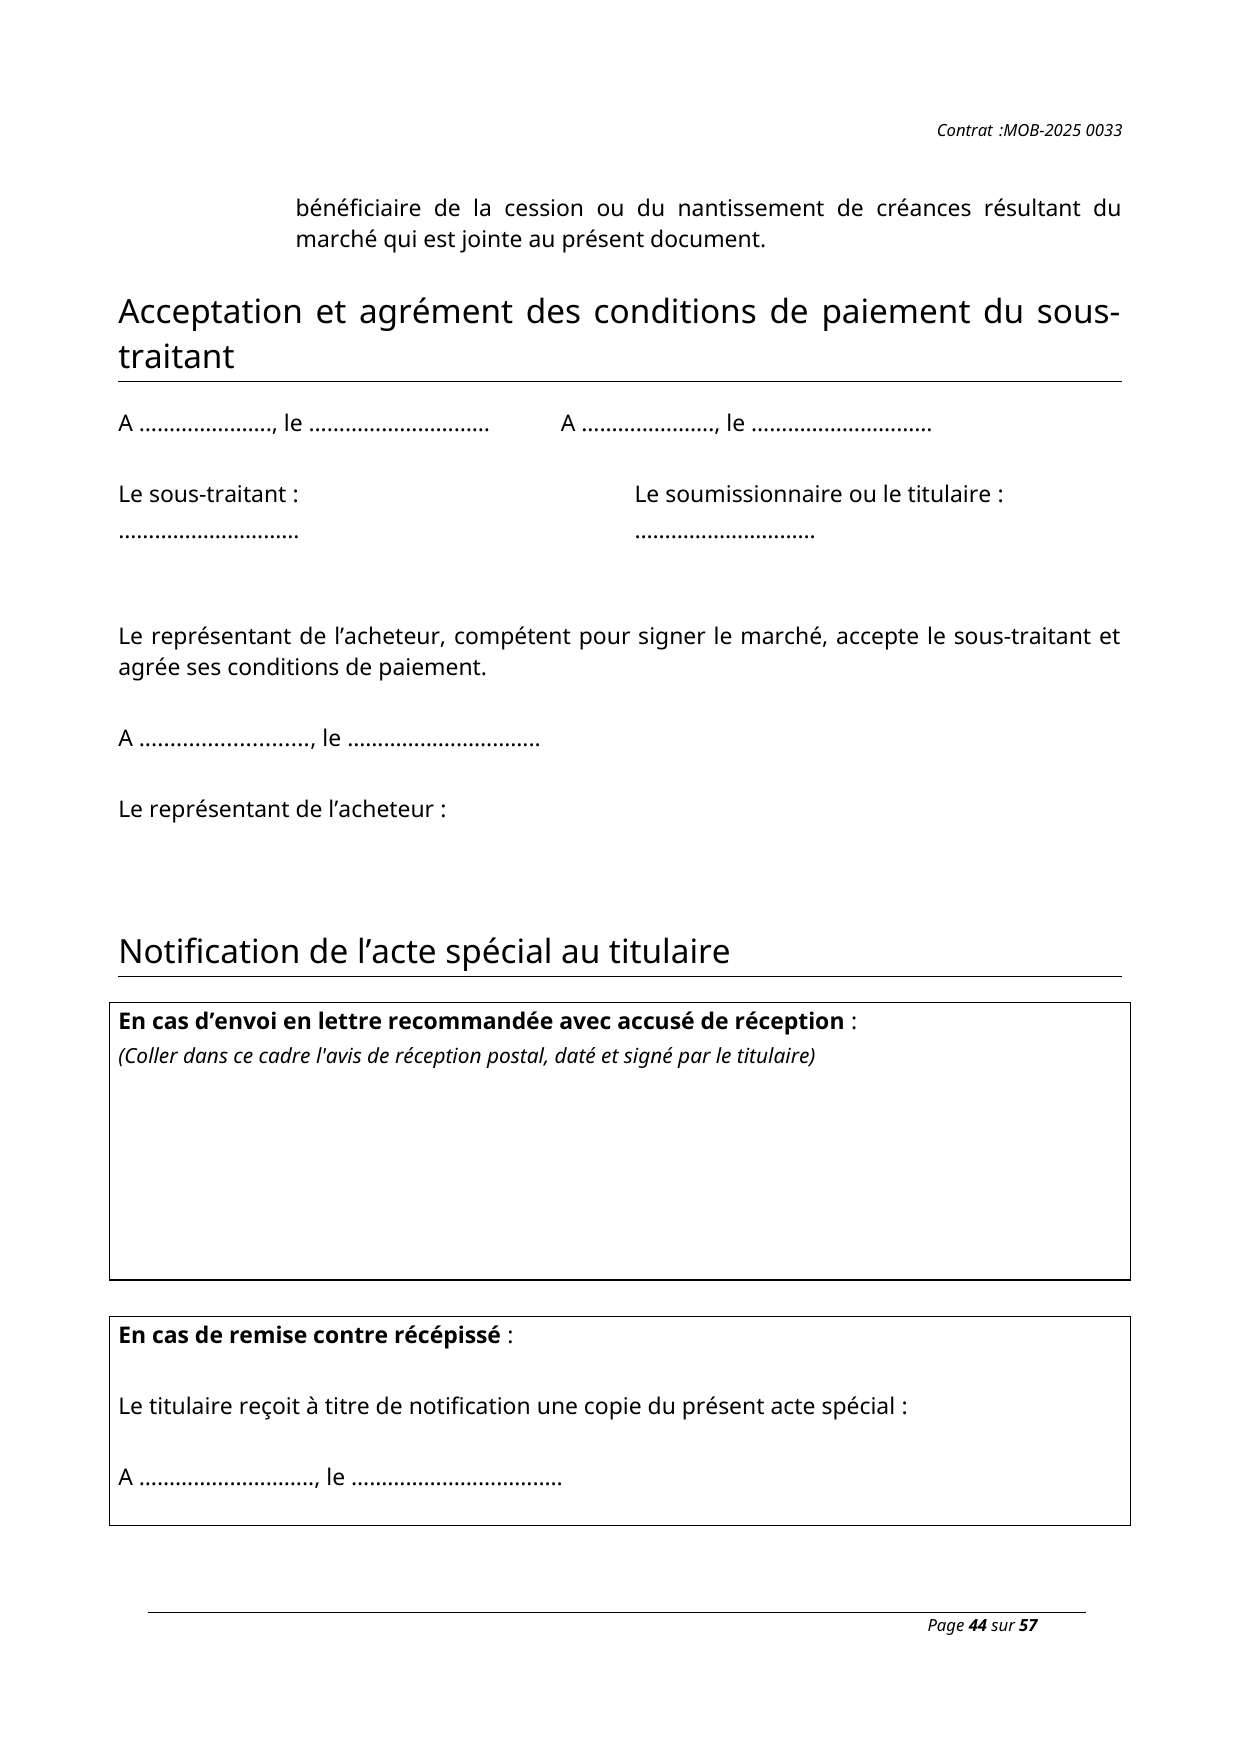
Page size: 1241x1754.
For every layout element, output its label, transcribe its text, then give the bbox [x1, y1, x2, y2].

text (Coller dans ce cadre l'avis de réception postal, daté et signé par le titulaire) [110, 1038, 1130, 1069]
text En cas d’envoi en lettre recommandée avec accusé de réception : [110, 1003, 1130, 1037]
text Le sous-traitant : Le soumissionnaire ou le titulaire : [118, 478, 1122, 509]
text A …………………., le ………………………… A …………………., le ………………………… [118, 407, 1122, 438]
text Le représentant de l’acheteur : [118, 793, 1122, 824]
text ………………………… ………………………… [118, 513, 1122, 545]
text Le représentant de l’acheteur, compétent pour signer le marché, accepte le sous-traitant et agrée ses conditions de paiement. [118, 620, 1122, 682]
text En cas de remise contre récépissé : [110, 1317, 1130, 1350]
text Le titulaire reçoit à titre de notification une copie du présent acte spécial : [110, 1387, 1130, 1421]
text Acceptation et agrément des conditions de paiement du sous-traitant [118, 288, 1122, 381]
text Notification de l’acte spécial au titulaire [118, 928, 1122, 976]
text A , le ………………………….. [118, 722, 1122, 753]
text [118, 192, 1122, 254]
text A ……………………….., le …………………………….. [110, 1458, 1130, 1492]
